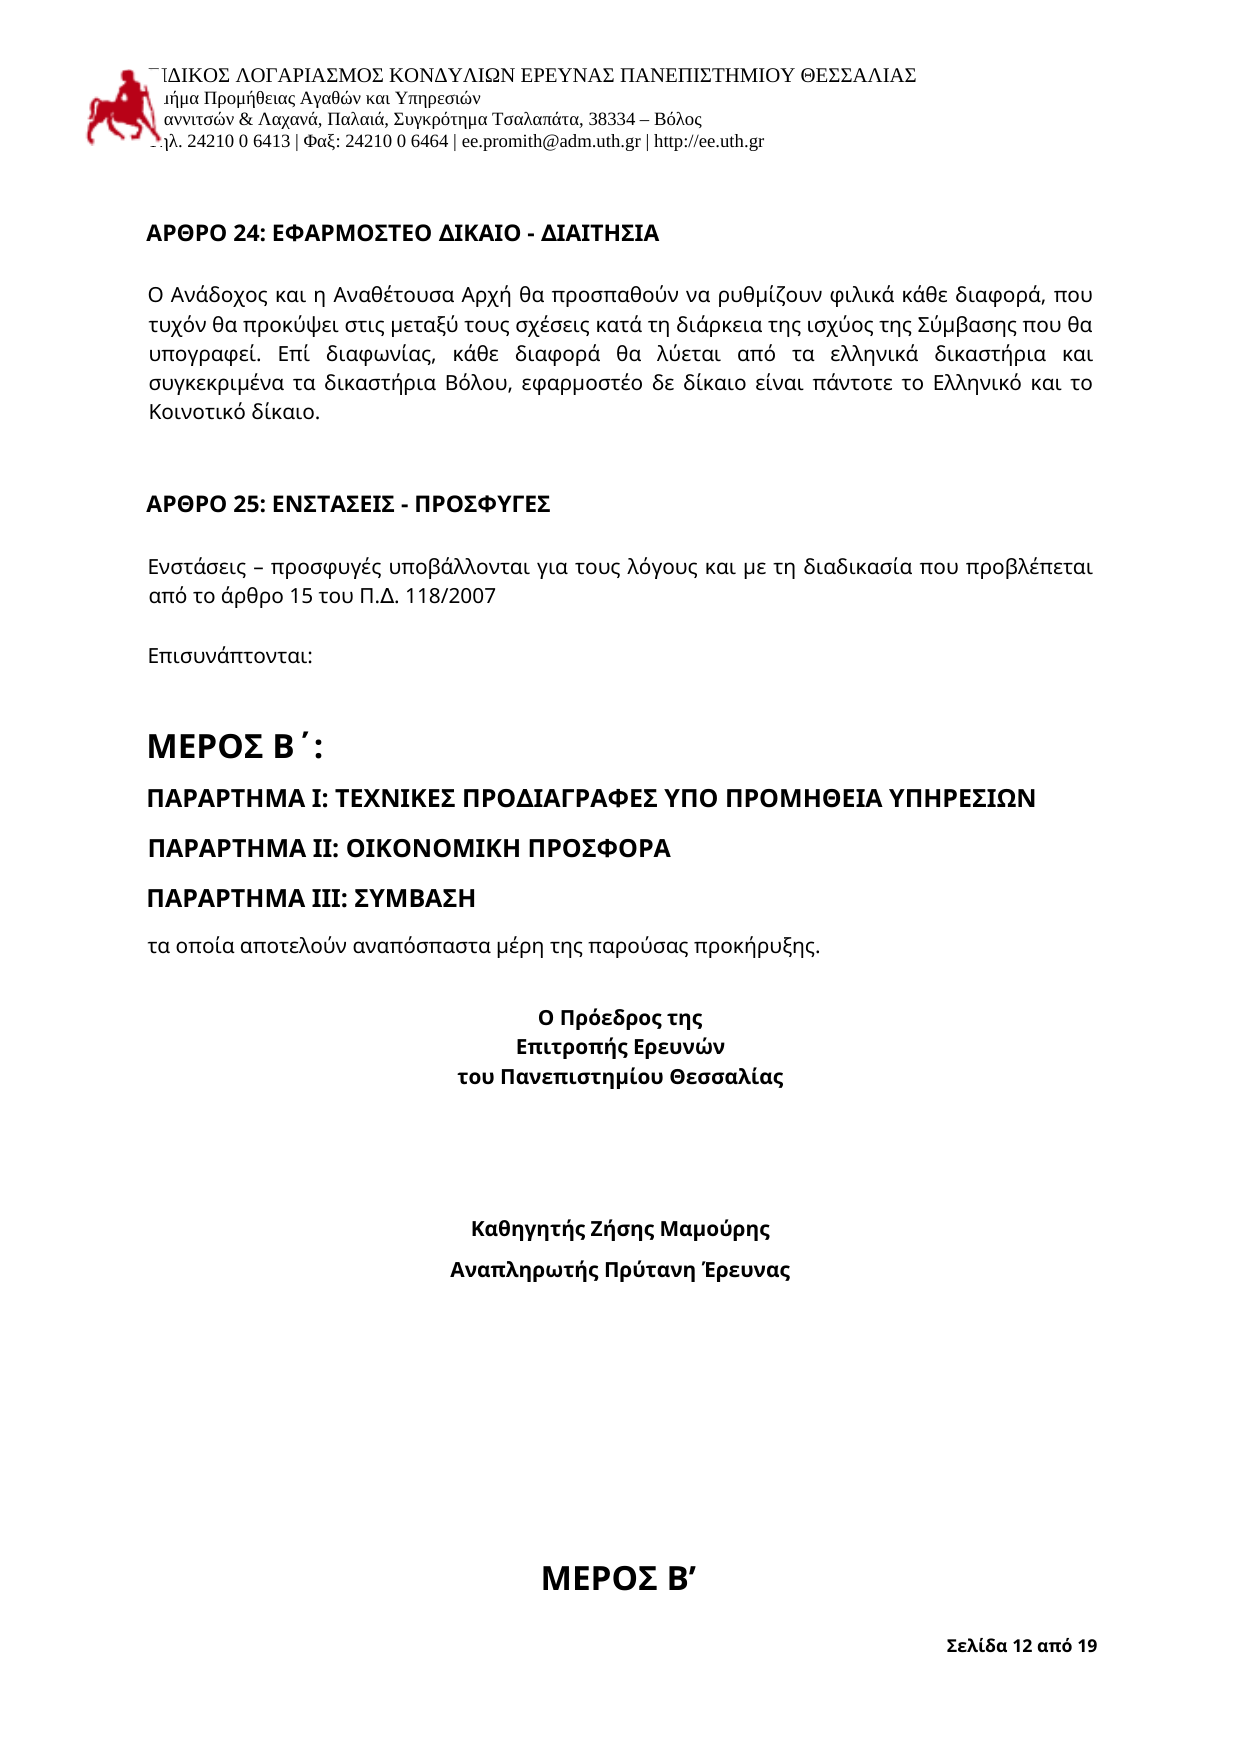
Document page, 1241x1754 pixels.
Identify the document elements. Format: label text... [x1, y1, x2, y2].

subtitle ΠΑΡΑΡΤΗΜΑ Ι: ΤΕΧΝΙΚΕΣ ΠΡΟ∆ΙΑΓΡΑΦΕΣ ΥΠΟ ΠΡΟΜΗΘΕΙΑ ΥΠΗΡΕΣΙΩΝ ΠΑΡΑΡΤΗΜΑ ΙΙ: ΟΙΚΟΝΟΜΙΚΗ ΠΡΟΣΦΟΡΑ [146, 781, 1093, 865]
subtitle ΠΑΡΑΡΤΗΜΑ ΙΙΙ: ΣΥΜΒΑΣΗ [146, 881, 1093, 915]
text Ο Πρόεδρος της Επιτροπής Ερευνών [498, 1003, 742, 1061]
text ΜΕΡΟΣ Β’ [540, 1555, 1099, 1600]
text Ενστάσεις – προσφυγές υποβάλλονται για τους λόγους και µε τη διαδικασία που προβλέπεται από το άρθρο 15 του Π.∆. 118/2007 [147, 552, 1094, 609]
subtitle ΑΡΘΡΟ 24: ΕΦΑΡΜΟΣΤΕΟ ∆ΙΚΑΙΟ - ∆ΙΑΙΤΗΣΙΑ [146, 217, 1093, 248]
text Καθηγητής Ζήσης Μαμούρης [146, 1214, 1094, 1242]
text Επισυνάπτονται: [147, 641, 1094, 670]
text Αναπληρωτής Πρύτανη Έρευνας [146, 1255, 1094, 1283]
text ΜΕΡΟΣ Β΄: [146, 723, 1099, 769]
text τα οποία αποτελούν αναπόσπαστα μέρη της παρούσας προκήρυξης. [147, 931, 1094, 960]
text του Πανεπιστημίου Θεσσαλίας [146, 1062, 1094, 1090]
subtitle ΑΡΘΡΟ 25: ΕΝΣΤΑΣΕΙΣ - ΠΡΟΣΦΥΓΕΣ [146, 488, 1093, 520]
text Ο Ανάδοχος και η Αναθέτουσα Αρχή θα προσπαθούν να ρυθμίζουν φιλικά κάθε διαφορά, που τυχόν θα προκύψει στις μεταξύ τους σχέσεις κατά τη διάρκεια της ισχύος της Σύμβασης που θα υπογραφεί. Επί διαφωνίας, κάθε διαφορά θα λύεται από τα ελληνικά δικαστήρια και συγκεκριμένα τα δικαστήρια Βόλου, εφαρμοστέο δε δίκαιο είναι πάντοτε το Ελληνικό και το Κοινοτικό δίκαιο. [147, 280, 1094, 426]
